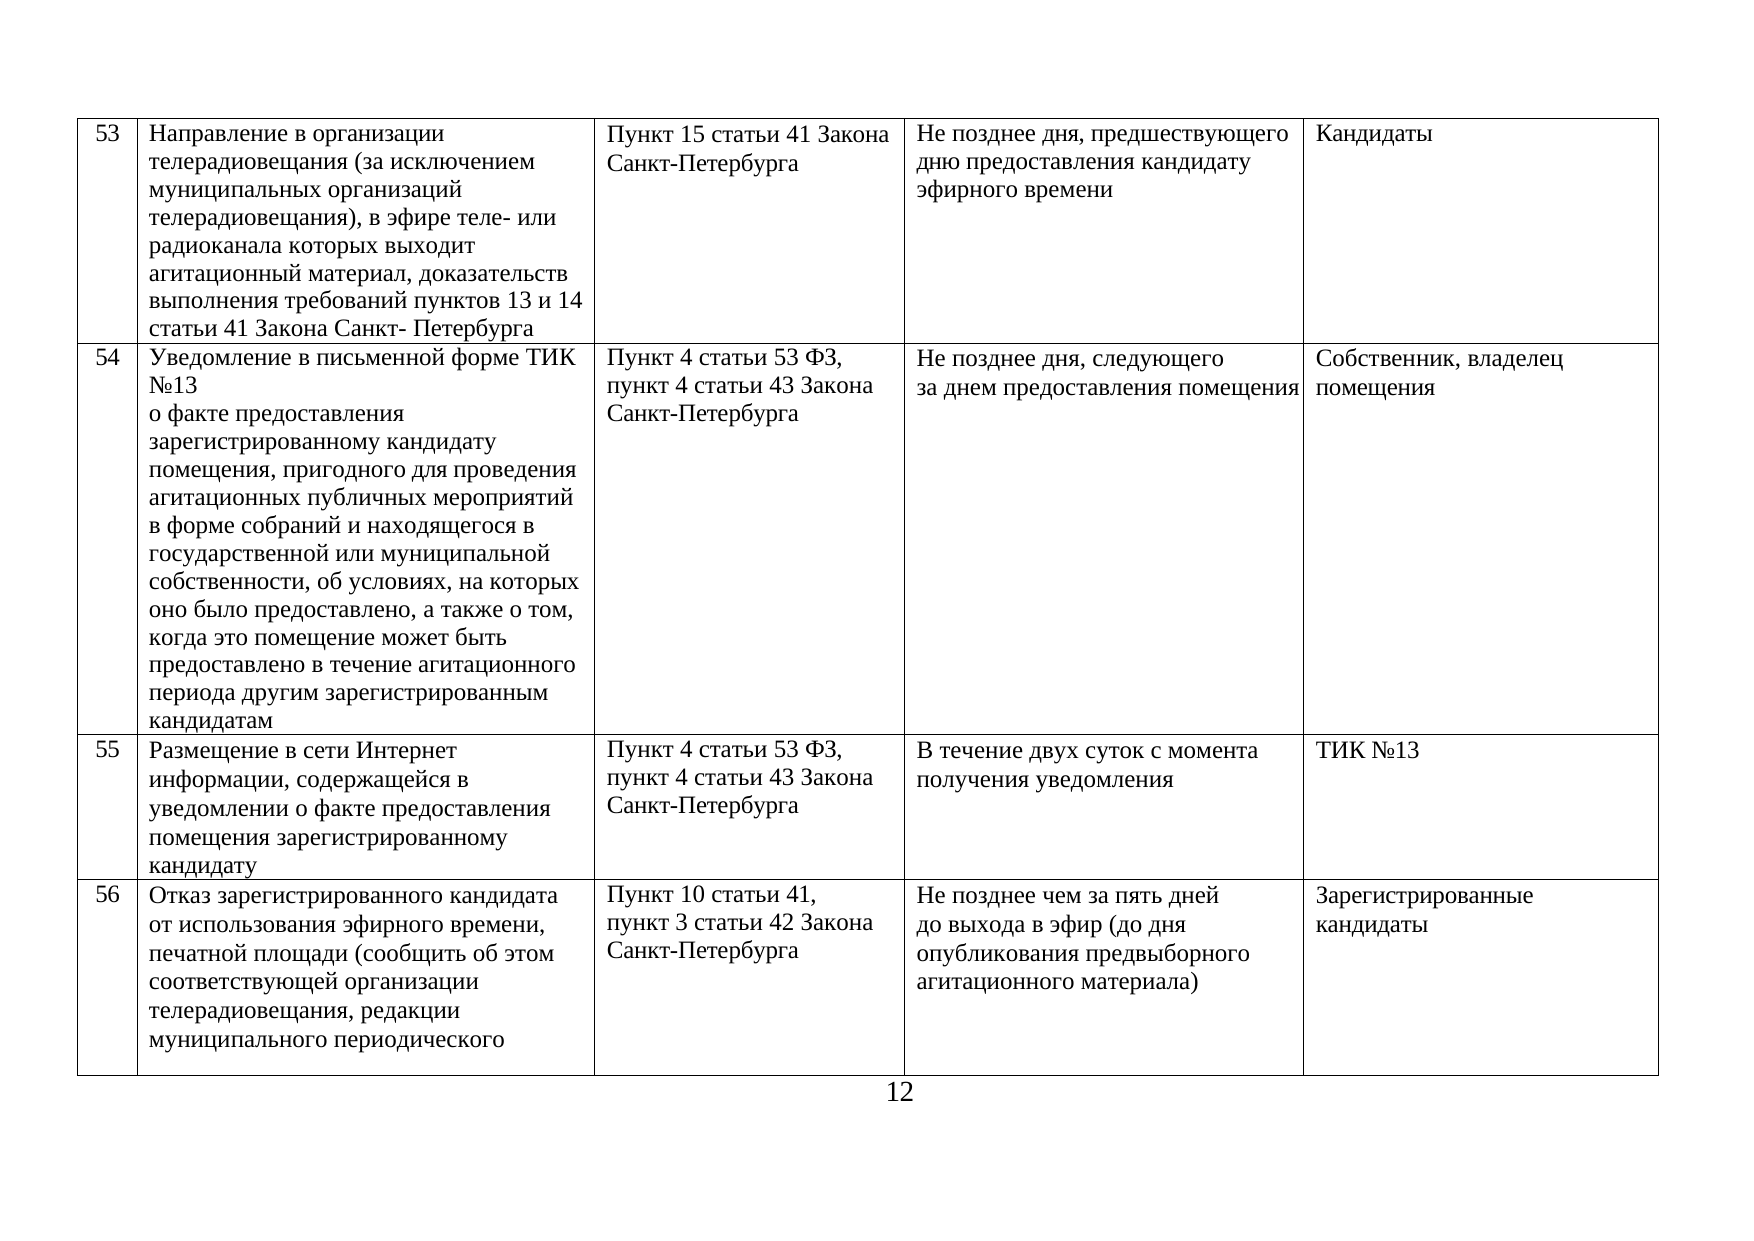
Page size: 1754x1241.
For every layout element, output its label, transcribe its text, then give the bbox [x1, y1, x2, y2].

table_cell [138, 880, 594, 1074]
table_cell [595, 880, 904, 1074]
table_cell ТИК №13 [1304, 735, 1658, 879]
table_cell Пункт 4 статьи 53 ФЗ, пункт 4 статьи 43 Закона Санкт-Петербурга [595, 344, 904, 734]
table_cell Собственник, владелец помещения [1304, 344, 1658, 734]
table_cell Уведомление в письменной форме ТИК №13 о факте предоставления зарегистрированному кандидату помещения, пригодного для проведения агитационных публичных мероприятий в форме собраний и находящегося в государственной или муниципальной собственности, об условиях, на которых оно было предоставлено, а также о том, когда это помещение может быть предоставлено в течение агитационного периода другим зарегистрированным кандидатам [138, 344, 594, 734]
table_cell Кандидаты [1304, 119, 1658, 342]
table_cell Не позднее дня, предшествующего дню предоставления кандидату эфирного времени [905, 119, 1303, 342]
table_cell В течение двух суток с момента получения уведомления [905, 735, 1303, 879]
table_cell Пункт 15 статьи 41 Закона Санкт-Петербурга [595, 119, 904, 342]
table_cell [1304, 880, 1658, 1074]
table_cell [905, 880, 1303, 1074]
table_cell Не позднее дня, следующего за днем предоставления помещения [905, 344, 1303, 734]
table_cell 56 [78, 880, 137, 1074]
table_cell Пункт 4 статьи 53 ФЗ, пункт 4 статьи 43 Закона Санкт-Петербурга [595, 735, 904, 879]
table_cell 53 [78, 119, 137, 342]
table_cell Направление в организации телерадиовещания (за исключением муниципальных организаций телерадиовещания), в эфире теле- или радиоканала которых выходит агитационный материал, доказательств выполнения требований пунктов 13 и 14 статьи 41 Закона Санкт- Петербурга [138, 119, 594, 342]
table_cell 54 [78, 344, 137, 734]
table_cell Размещение в сети Интернет информации, содержащейся в уведомлении о факте предоставления помещения зарегистрированному кандидату [138, 735, 594, 879]
table_cell 55 [78, 735, 137, 879]
